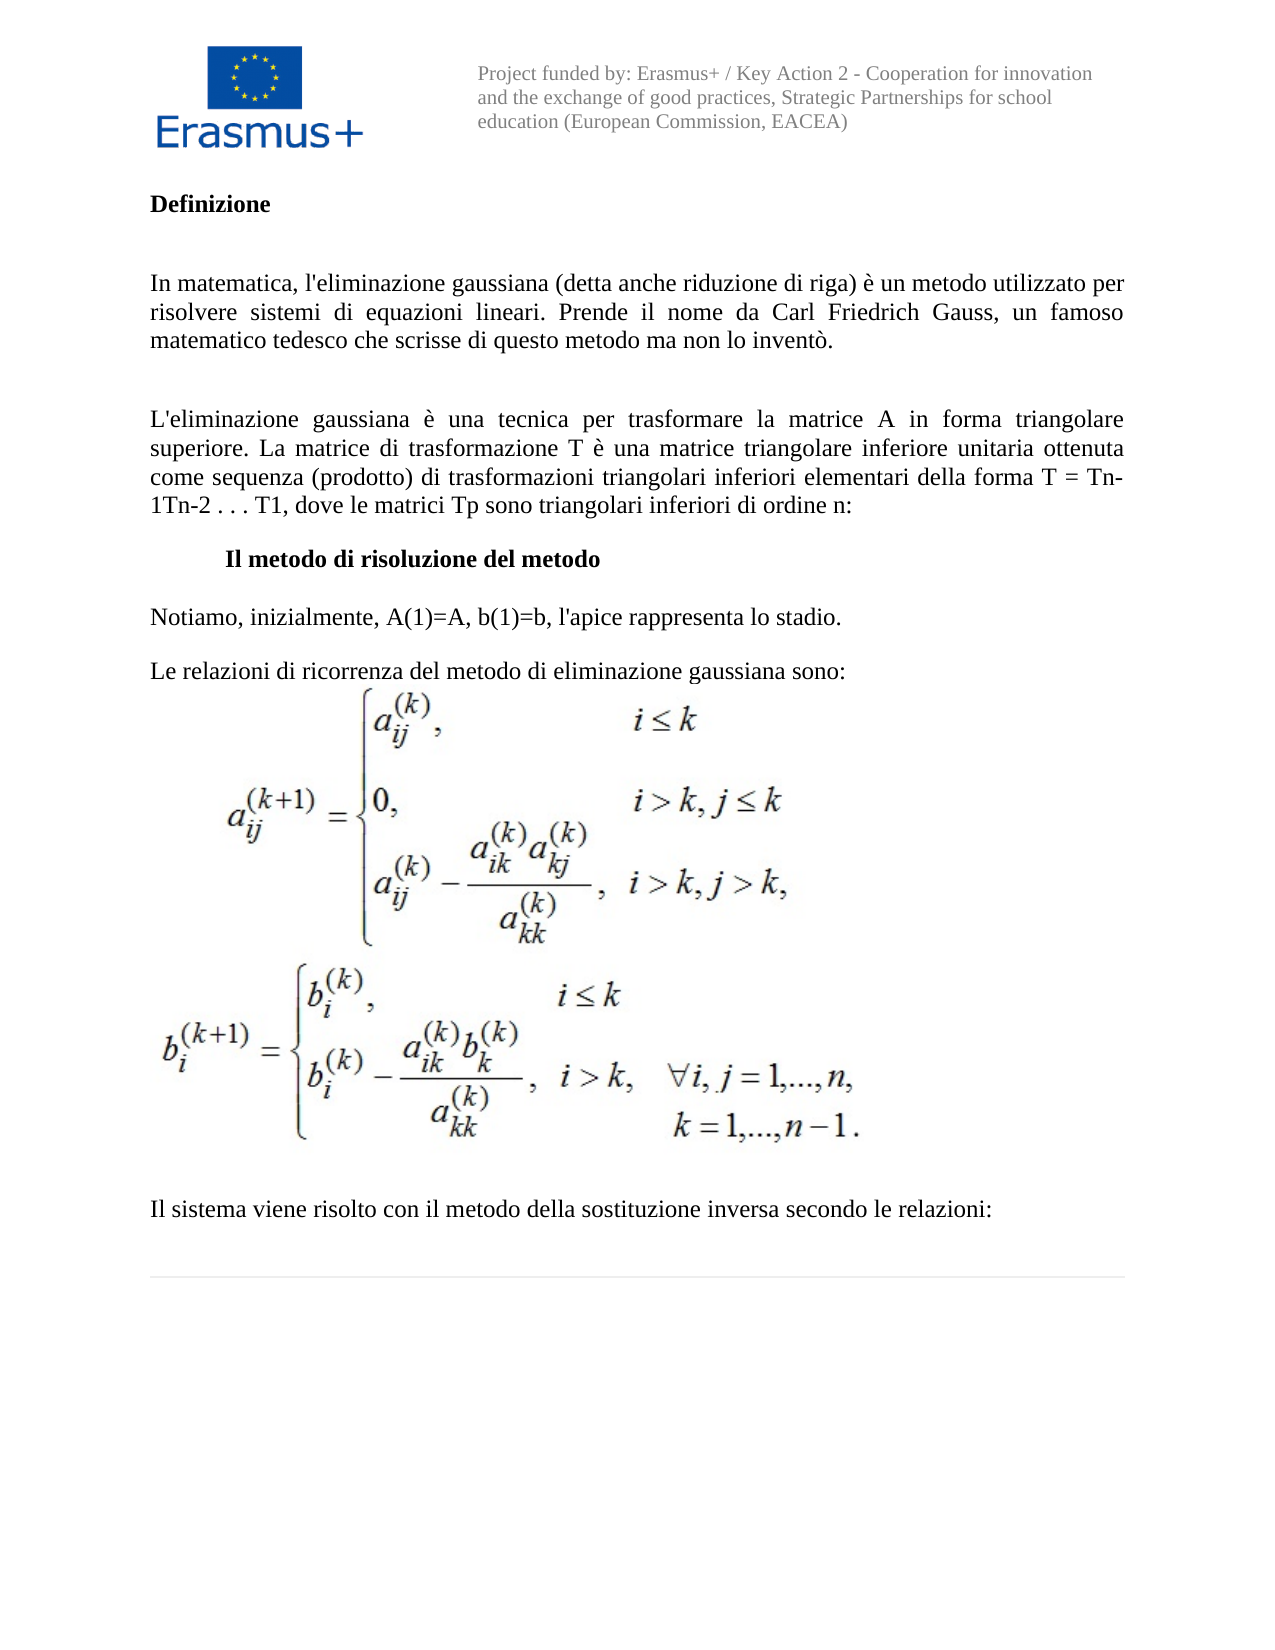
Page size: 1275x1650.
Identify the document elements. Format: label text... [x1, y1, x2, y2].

text Il metodo di risoluzione del metodo [150, 544, 1125, 573]
picture [150, 684, 899, 1169]
text Notiamo, inizialmente, A(1)=A, b(1)=b, l'apice rappresenta lo stadio. [150, 602, 1125, 631]
text Il sistema viene risolto con il metodo della sostituzione inversa secondo le relazioni: [150, 1194, 1125, 1223]
subtitle Definizione [150, 189, 1125, 218]
subtitle In matematica, l'eliminazione gaussiana (detta anche riduzione di riga) è un metodo utilizzato per risolvere sistemi di equazioni lineari. Prende il nome da Carl Friedrich Gauss, un famoso matematico tedesco che scrisse di questo metodo ma non lo inventò. [150, 268, 1125, 354]
subtitle L'eliminazione gaussiana è una tecnica per trasformare la matrice A in forma triangolare superiore. La matrice di trasformazione T è una matrice triangolare inferiore unitaria ottenuta come sequenza (prodotto) di trasformazioni triangolari inferiori elementari della forma T = Tn-1Tn-2 . . . T1, dove le matrici Tp sono triangolari inferiori di ordine n: [150, 404, 1125, 519]
picture [150, 28, 366, 150]
